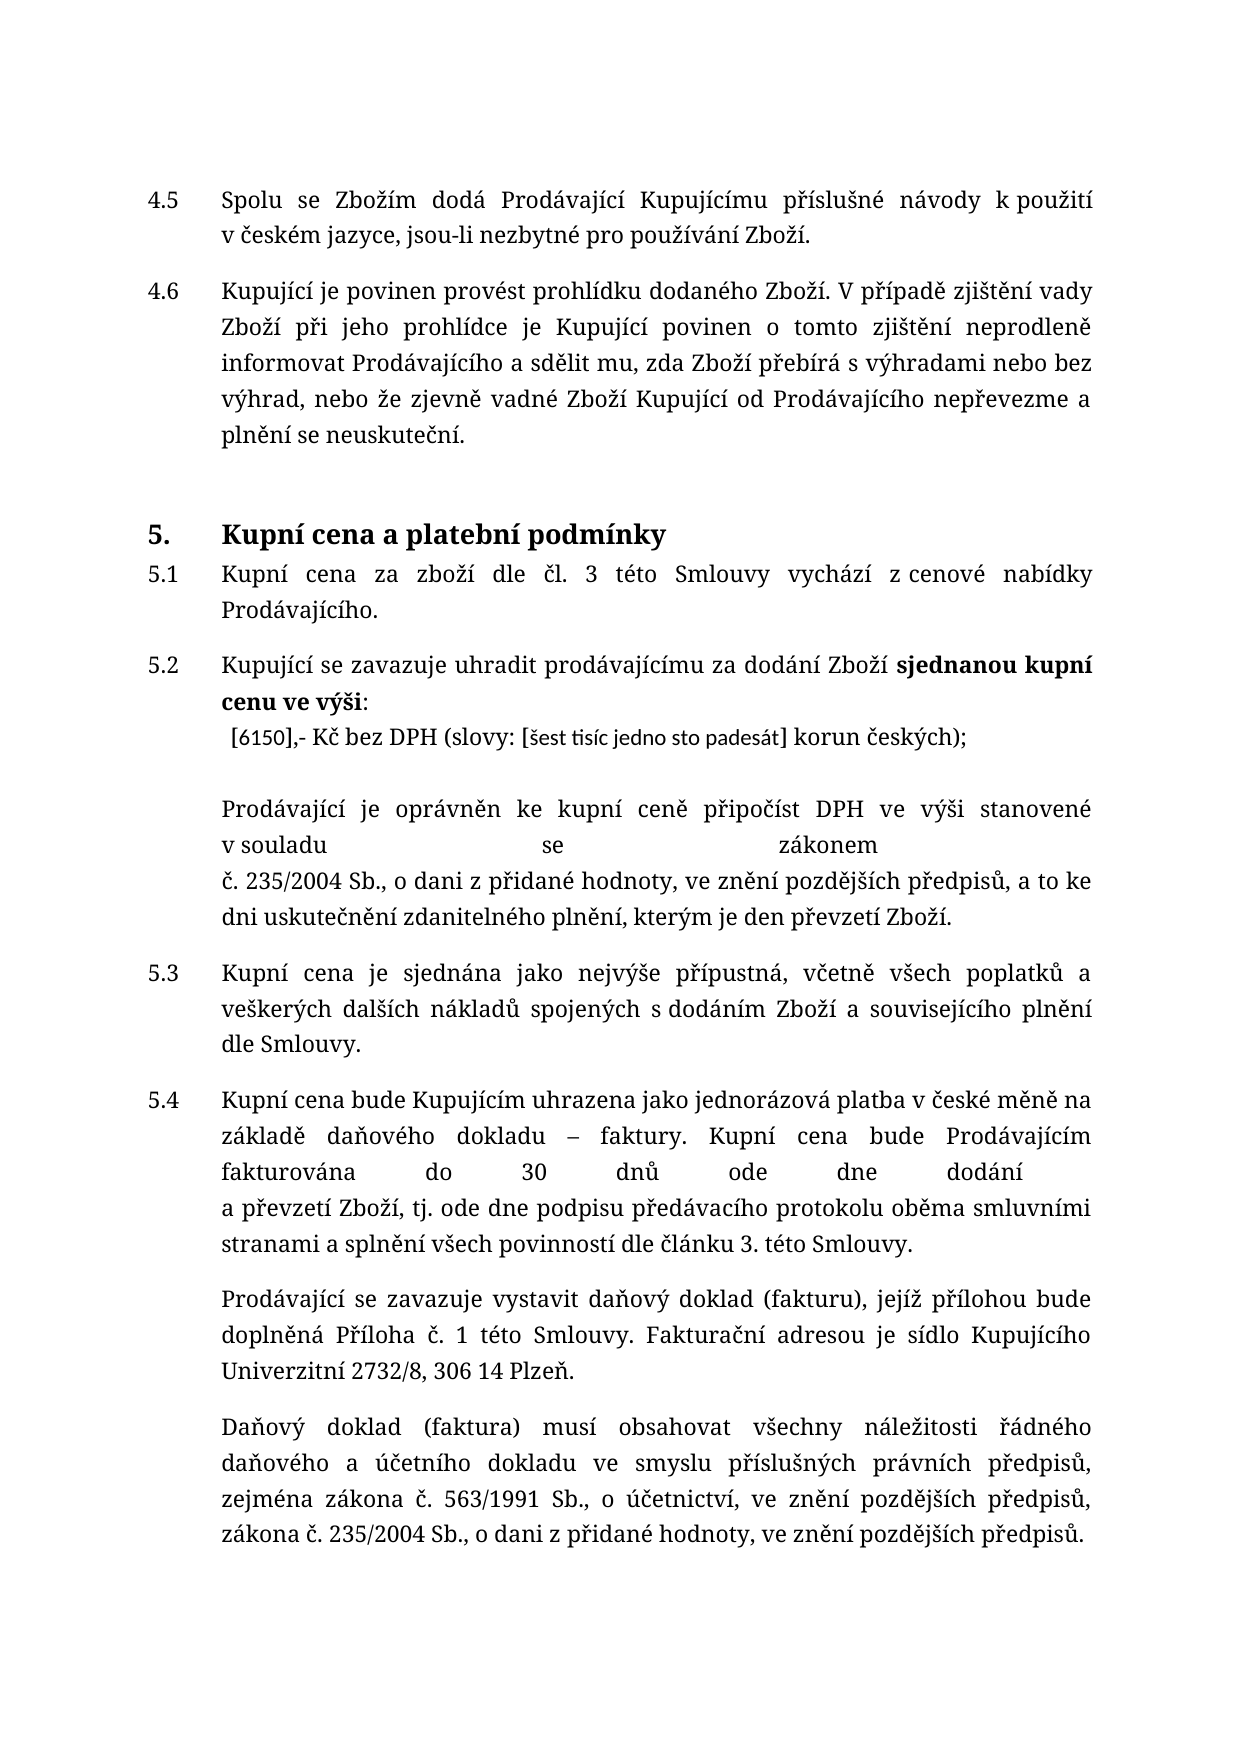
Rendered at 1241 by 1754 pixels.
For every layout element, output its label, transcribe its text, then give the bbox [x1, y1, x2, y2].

text 5.4 Kupní cena bude Kupujícím uhrazena jako jednorázová platba v české měně na základě daňového dokladu – faktury. Kupní cena bude Prodávajícím fakturována do 30 dnů ode dne dodání a převzetí Zboží, tj. ode dne podpisu předávacího protokolu oběma smluvními stranami a splnění všech povinností dle článku 3. této Smlouvy. [148, 1084, 1093, 1259]
text Daňový doklad (faktura) musí obsahovat všechny náležitosti řádného daňového a účetního dokladu ve smyslu příslušných právních předpisů, zejména zákona č. 563/1991 Sb., o účetnictví, ve znění pozdějších předpisů, zákona č. 235/2004 Sb., o dani z přidané hodnoty, ve znění pozdějších předpisů. [221, 1411, 1093, 1550]
text 5.2 Kupující se zavazuje uhradit prodávajícímu za dodání Zboží sjednanou kupní cenu ve výši: [148, 649, 1093, 717]
list [6150],- Kč bez DPH (slovy: [šest tisíc jedno sto padesát] korun českých); [230, 721, 1093, 753]
text 5.3 Kupní cena je sjednána jako nejvýše přípustná, včetně všech poplatků a veškerých dalších nákladů spojených s dodáním Zboží a souvisejícího plnění dle Smlouvy. [148, 957, 1093, 1060]
text 5. Kupní cena a platební podmínky [148, 516, 1093, 552]
text Prodávající je oprávněn ke kupní ceně připočíst DPH ve výši stanovené v souladu se zákonem č. 235/2004 Sb., o dani z přidané hodnoty, ve znění pozdějších předpisů, a to ke dni uskutečnění zdanitelného plnění, kterým je den převzetí Zboží. [221, 793, 1093, 932]
text 4.6 Kupující je povinen provést prohlídku dodaného Zboží. V případě zjištění vady Zboží při jeho prohlídce je Kupující povinen o tomto zjištění neprodleně informovat Prodávajícího a sdělit mu, zda Zboží přebírá s výhradami nebo bez výhrad, nebo že zjevně vadné Zboží Kupující od Prodávajícího nepřevezme a plnění se neuskuteční. [148, 275, 1093, 450]
text 4.5 Spolu se Zbožím dodá Prodávající Kupujícímu příslušné návody k použití v českém jazyce, jsou-li nezbytné pro používání Zboží. [148, 183, 1093, 251]
text 5.1 Kupní cena za zboží dle čl. 3 této Smlouvy vychází z cenové nabídky Prodávajícího. [148, 558, 1093, 625]
text Prodávající se zavazuje vystavit daňový doklad (fakturu), jejíž přílohou bude doplněná Příloha č. 1 této Smlouvy. Fakturační adresou je sídlo Kupujícího Univerzitní 2732/8, 306 14 Plzeň. [221, 1283, 1093, 1386]
